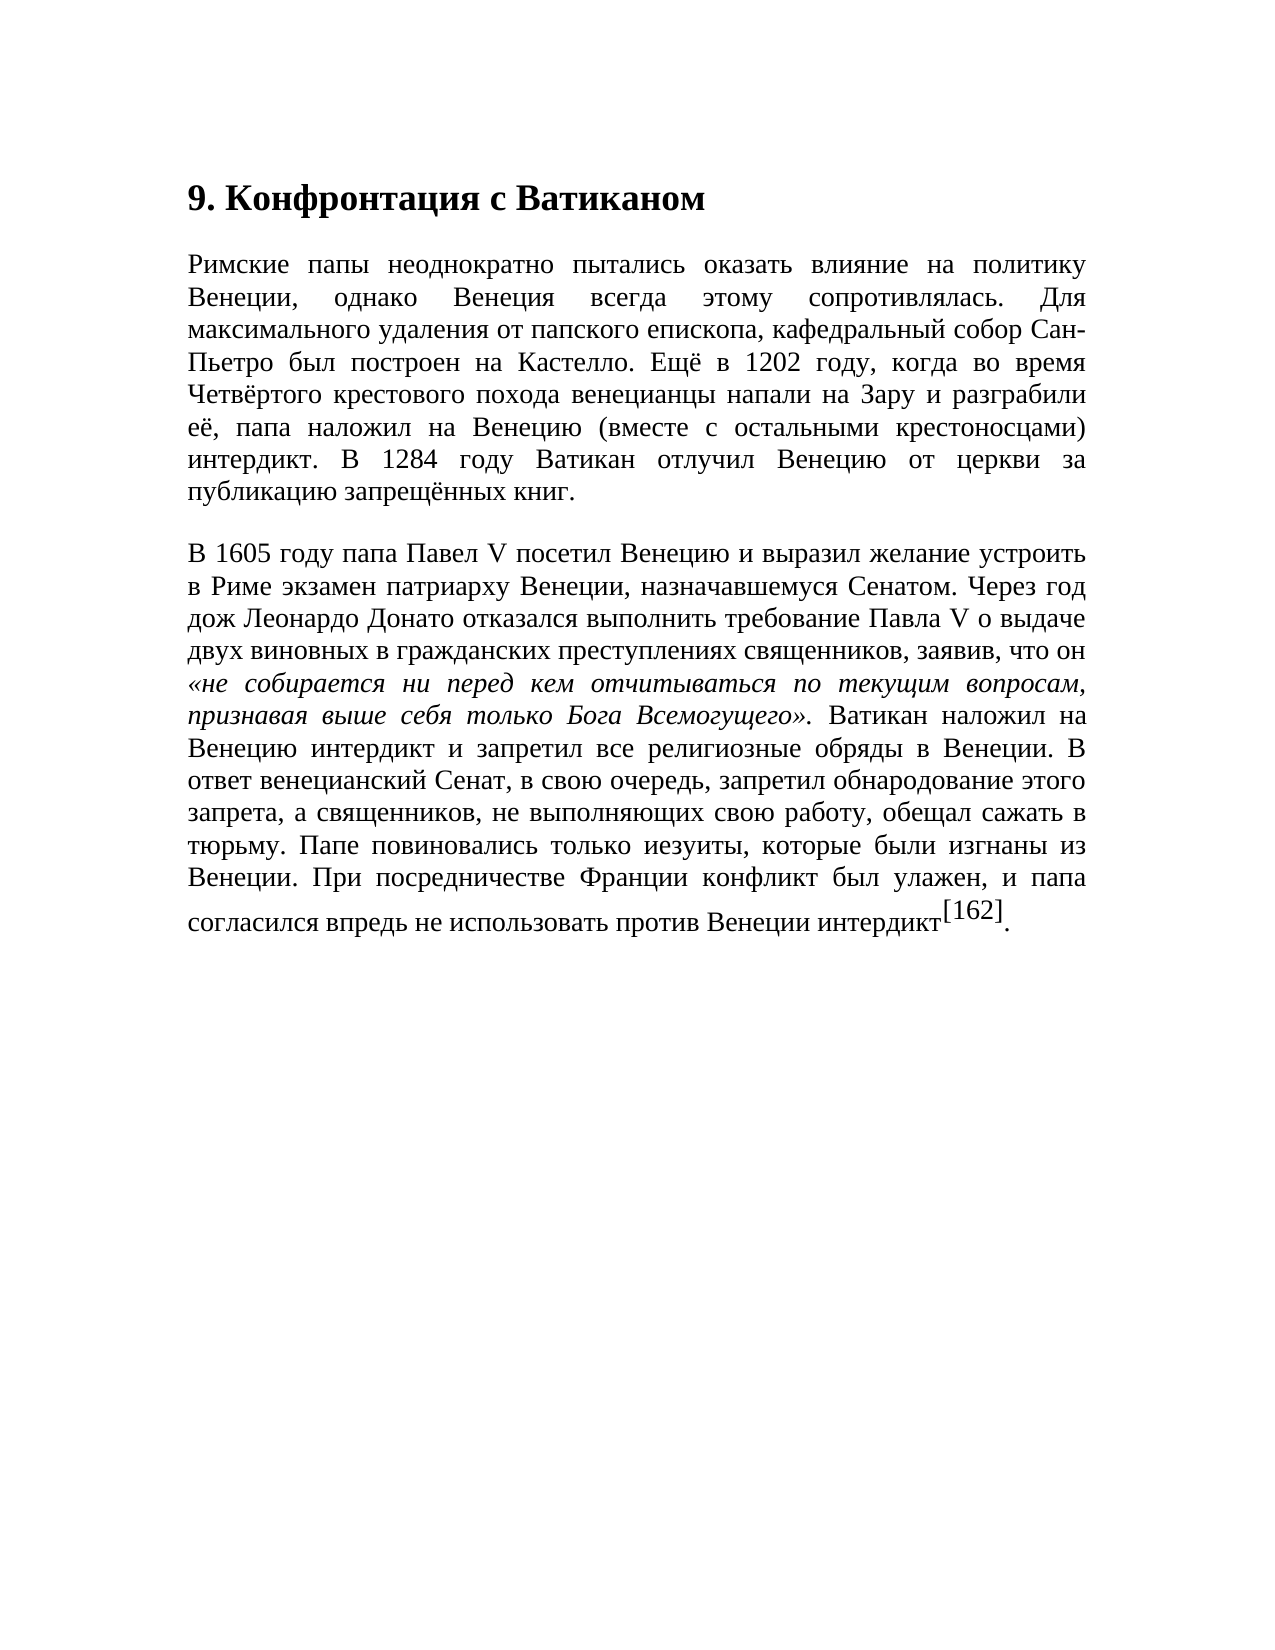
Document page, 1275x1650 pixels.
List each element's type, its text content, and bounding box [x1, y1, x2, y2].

text В 1605 году папа Павел V посетил Венецию и выразил желание устроить в Риме экзамен патриарху Венеции, назначавшемуся Сенатом. Через год дож Леонардо Донато отказался выполнить требование Павла V о выдаче двух виновных в гражданских преступлениях священников, заявив, что он «не собирается ни перед кем отчитываться по текущим вопросам, признавая выше себя только Бога Всемогущего». Ватикан наложил на Венецию интердикт и запретил все религиозные обряды в Венеции. В ответ венецианский Сенат, в свою очередь, запретил обнародование этого запрета, а священников, не выполняющих свою работу, обещал сажать в тюрьму. Папе повиновались только иезуиты, которые были изгнаны из Венеции. При посредничестве Франции конфликт был улажен, и папа согласился впредь не использовать против Венеции интердикт[162]. [187, 536, 1087, 937]
text Римские папы неоднократно пытались оказать влияние на политику Венеции, однако Венеция всегда этому сопротивлялась. Для максимального удаления от папского епископа, кафедральный собор Сан-Пьетро был построен на Кастелло. Ещё в 1202 году, когда во время Четвёртого крестового похода венецианцы напали на Зару и разграбили её, папа наложил на Венецию (вместе с остальными крестоносцами) интердикт. В 1284 году Ватикан отлучил Венецию от церкви за публикацию запрещённых книг. [187, 248, 1087, 507]
list 9. Конфронтация с Ватиканом [187, 175, 1087, 218]
